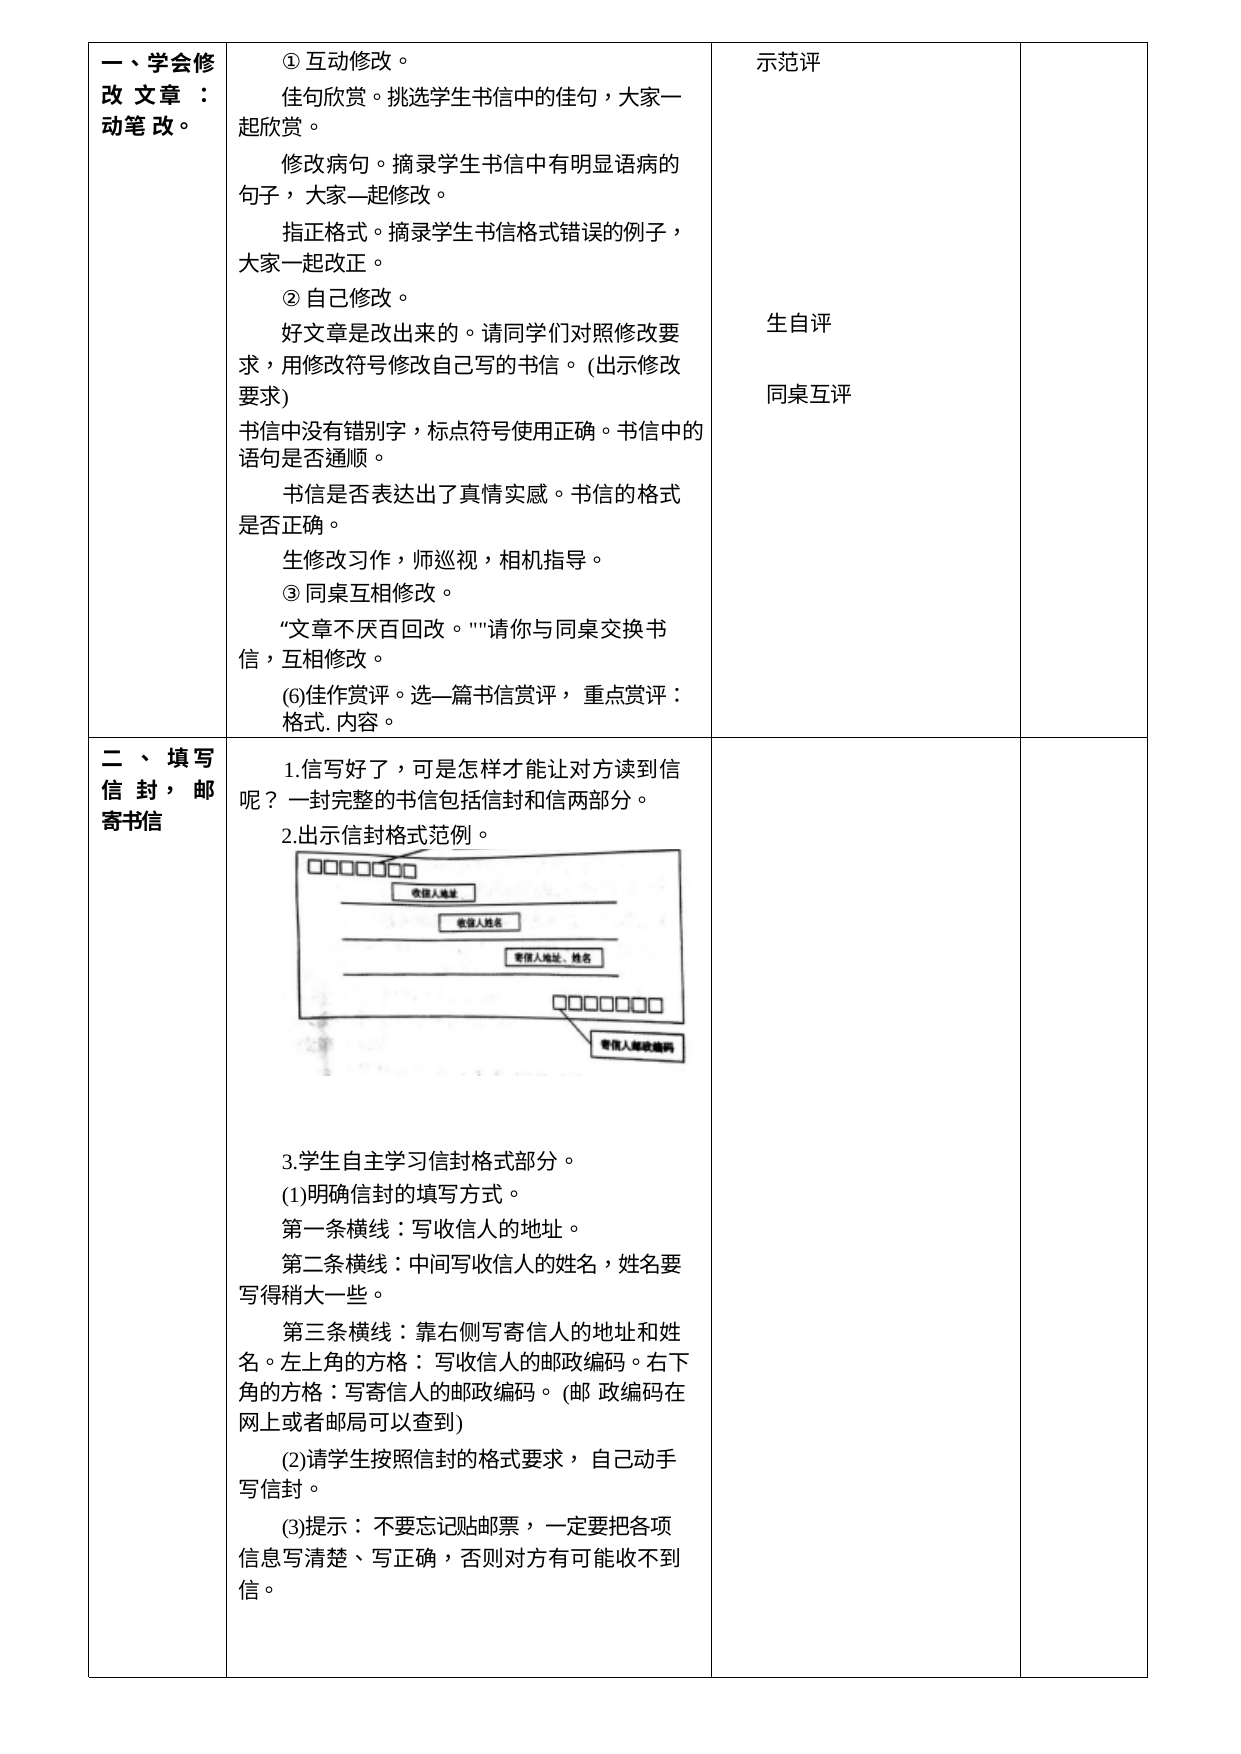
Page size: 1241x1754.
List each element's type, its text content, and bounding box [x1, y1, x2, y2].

table_cell 1.信写好了，可是怎样才能让对方读到信 呢？ 一封完整的书信包括信封和信两部分。 2.出示信封格式范例。 3.学生自主学习信封格式部分。 (1)明确信封的填写方式。 第一条横线：写收信人的地址。 第二条横线：中间写收信人的姓名，姓名要 写得稍大一些。 第三条横线：靠右侧写寄信人的地址和姓 名。左上角的方格： 写收信人的邮政编码。右下角的方格：写寄信人的邮政编码。 (邮 政编码在网上或者邮局可以查到) (2)请学生按照信封的格式要求， 自己动手 写信封。 (3)提示： 不要忘记贴邮票， 一定要把各项 信息写清楚、写正确，否则对方有可能收不到 信。 [227, 738, 711, 1676]
table_cell [712, 738, 1020, 1676]
table_cell 示范评 生自评 同桌互评 [712, 43, 1020, 737]
picture [280, 849, 693, 1076]
table_cell 二 、 填写信 封， 邮寄书信 [89, 738, 226, 1676]
table_cell ①互动修改。 佳句欣赏。挑选学生书信中的佳句，大家一 起欣赏。 修改病句。摘录学生书信中有明显语病的 句子， 大家—起修改。 指正格式。摘录学生书信格式错误的例子， 大家一起改正。 ②自己修改。 好文章是改出来的。请同学们对照修改要 求，用修改符号修改自己写的书信。 (出示修改 要求) 书信中没有错别字，标点符号使用正确。书信中的语句是否通顺。 书信是否表达出了真情实感。书信的格式 是否正确。 生修改习作，师巡视，相机指导。 ③同桌互相修改。 “文章不厌百回改。""请你与同桌交换书 信，互相修改。 (6)佳作赏评。选—篇书信赏评， 重点赏评： 格式. 内容。 [227, 43, 711, 737]
table_cell [1021, 43, 1147, 737]
table_cell 一、学会修改 文章 ： 动笔 改。 [89, 43, 226, 737]
table_cell [1021, 738, 1147, 1676]
